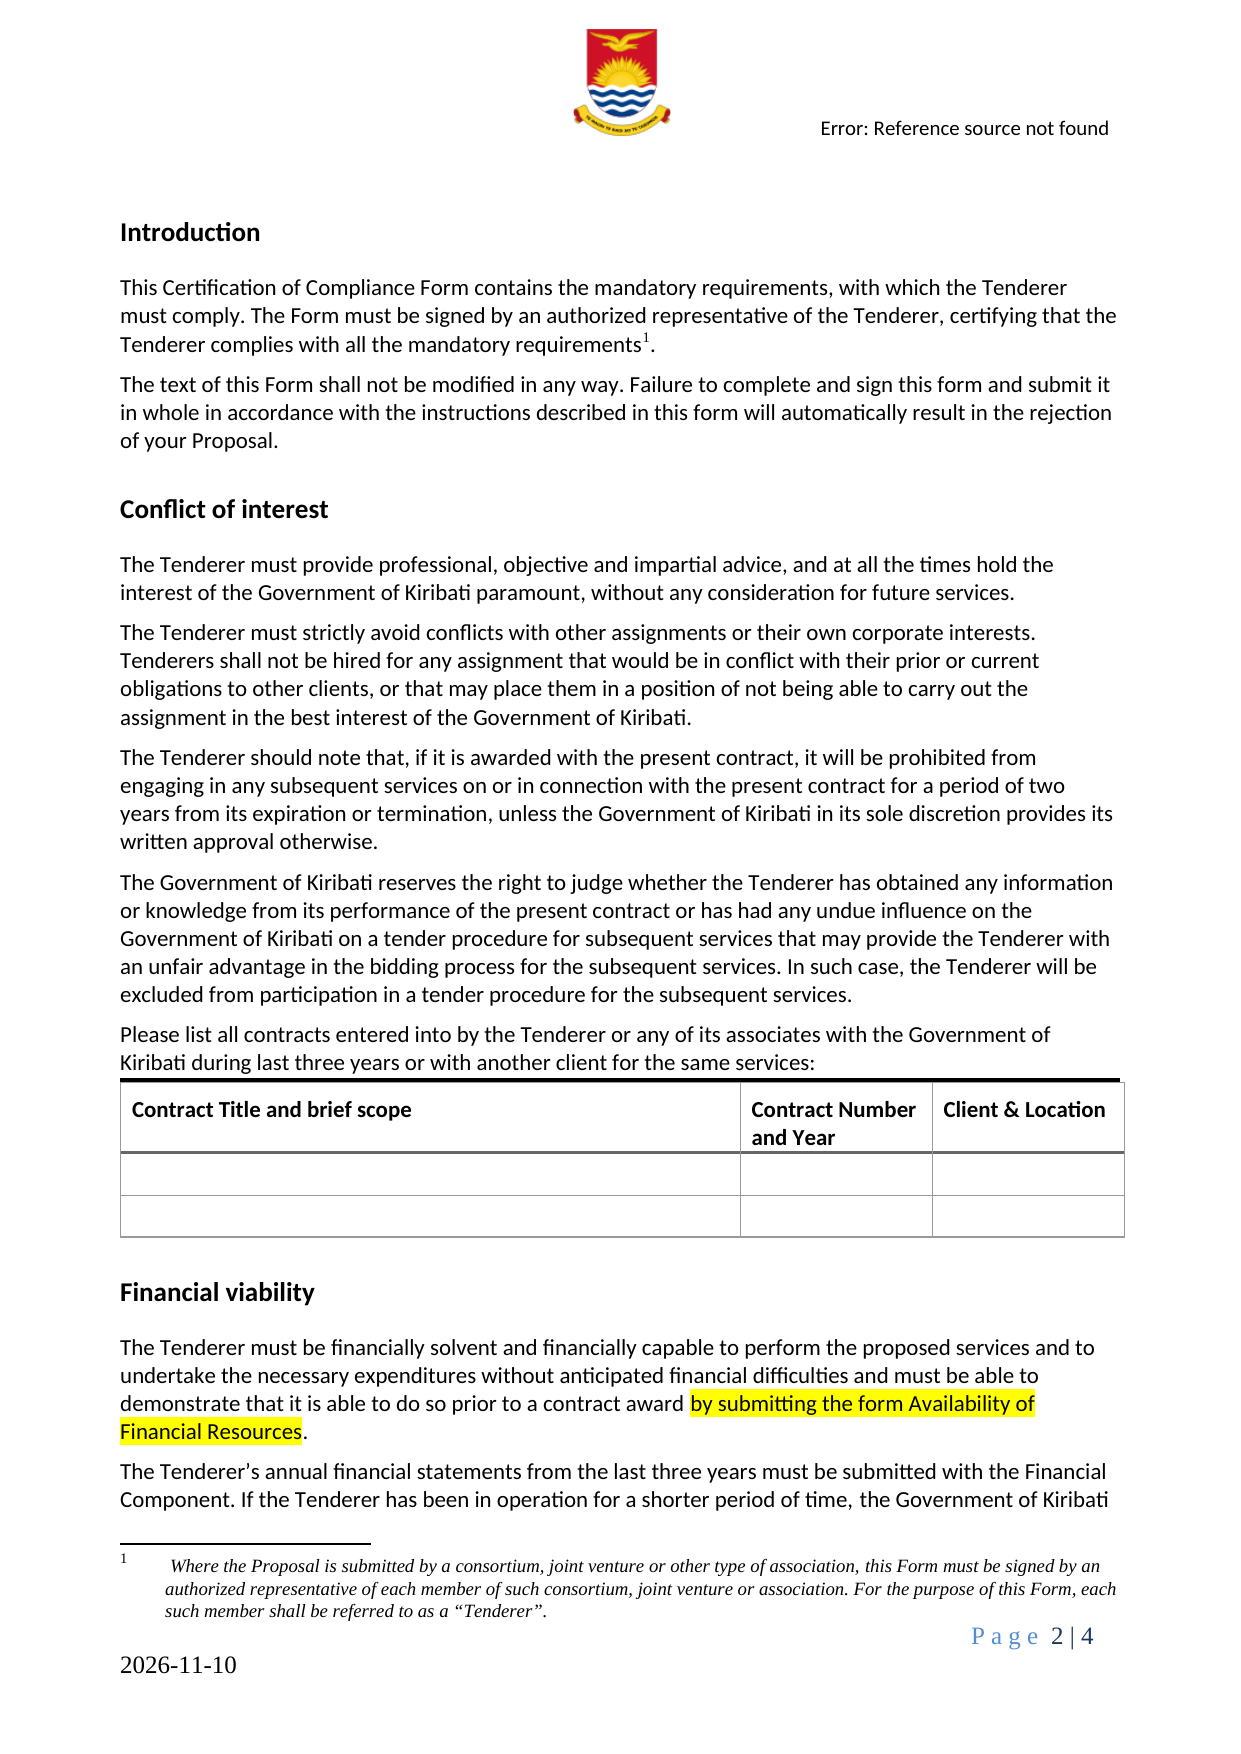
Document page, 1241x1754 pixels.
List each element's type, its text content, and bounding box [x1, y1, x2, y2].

text Please list all contracts entered into by the Tenderer or any of its associates with the Government of Kiribati during last three years or with another client for the same services: [120, 1020, 1120, 1078]
table_cell [741, 1154, 932, 1195]
subtitle Financial viability [120, 1275, 1120, 1308]
subtitle Conflict of interest [120, 492, 1120, 525]
text The text of this Form shall not be modified in any way. Failure to complete and sign this form and submit it in whole in accordance with the instructions described in this form will automatically result in the rejection of your Proposal. [120, 370, 1120, 454]
table_header Contract Number and Year [741, 1083, 932, 1151]
picture [573, 29, 671, 136]
text The Tenderer must provide professional, objective and impartial advice, and at all the times hold the interest of the Government of Kiribati paramount, without any consideration for future services. [120, 550, 1120, 606]
text The Tenderer should note that, if it is awarded with the present contract, it will be prohibited from engaging in any subsequent services on or in connection with the present contract for a period of two years from its expiration or termination, unless the Government of Kiribati in its sole discretion provides its written approval otherwise. [120, 743, 1120, 855]
table_cell [121, 1196, 740, 1236]
table_cell [121, 1154, 740, 1195]
text This Certification of Compliance Form contains the mandatory requirements, with which the Tenderer must comply. The Form must be signed by an authorized representative of the Tenderer, certifying that the Tenderer complies with all the mandatory requirements. [120, 273, 1120, 358]
subtitle Introduction [120, 215, 1120, 248]
table_cell [933, 1154, 1124, 1195]
text The Government of Kiribati reserves the right to judge whether the Tenderer has obtained any information or knowledge from its performance of the present contract or has had any undue influence on the Government of Kiribati on a tender procedure for subsequent services that may provide the Tenderer with an unfair advantage in the bidding process for the subsequent services. In such case, the Tenderer will be excluded from participation in a tender procedure for the subsequent services. [120, 868, 1120, 1008]
table_cell [933, 1196, 1124, 1236]
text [120, 1457, 1120, 1513]
text The Tenderer must strictly avoid conflicts with other assignments or their own corporate interests. Tenderers shall not be hired for any assignment that would be in conflict with their prior or current obligations to other clients, or that may place them in a position of not being able to carry out the assignment in the best interest of the Government of Kiribati. [120, 618, 1120, 731]
table_header Client & Location [933, 1083, 1124, 1151]
table_cell [741, 1196, 932, 1236]
table_header Contract Title and brief scope [121, 1083, 740, 1151]
text The Tenderer must be financially solvent and financially capable to perform the proposed services and to undertake the necessary expenditures without anticipated financial difficulties and must be able to demonstrate that it is able to do so prior to a contract award by submitting the form Availability of Financial Resources. [120, 1333, 1120, 1445]
